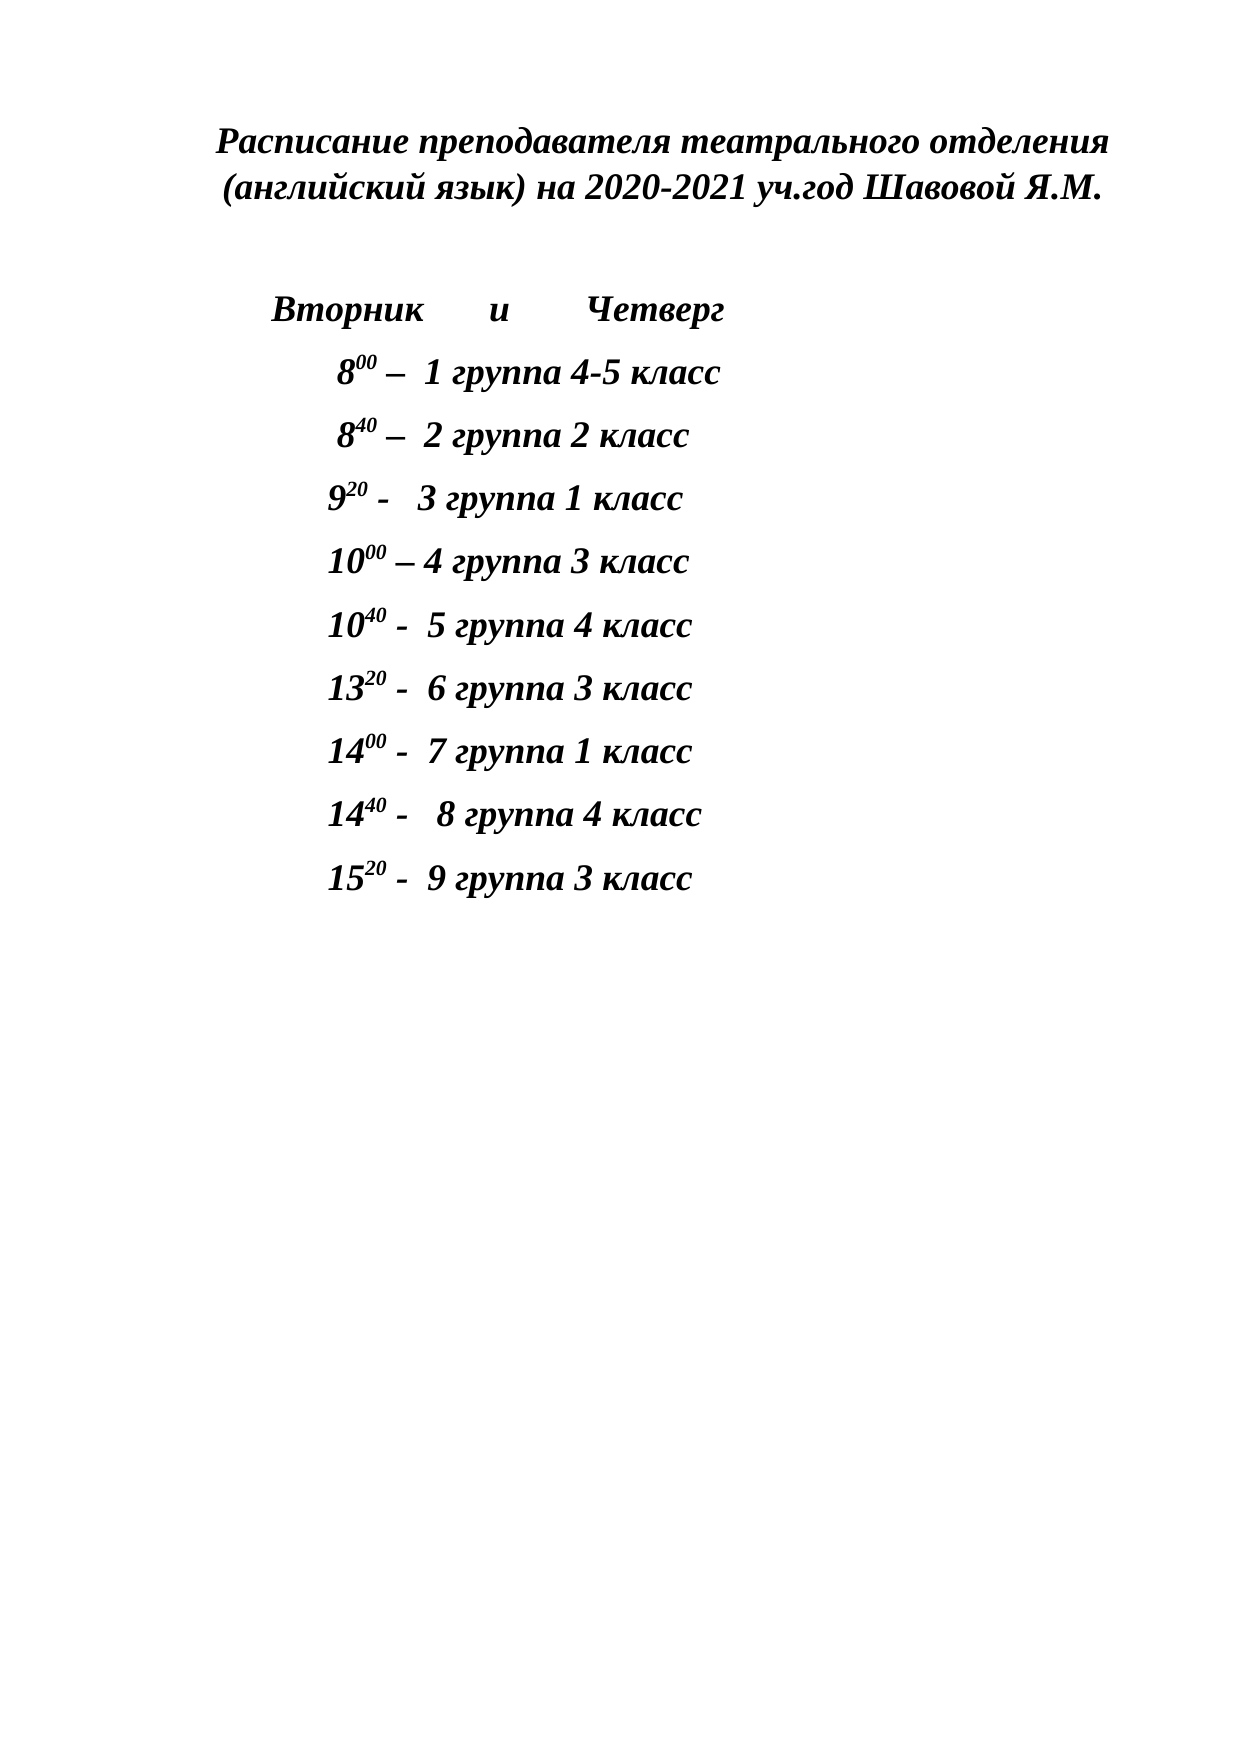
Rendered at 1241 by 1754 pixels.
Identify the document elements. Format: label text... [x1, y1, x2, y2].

text 840 – 2 группа 2 класс [177, 412, 1152, 456]
text 1000 – 4 группа 3 класс [177, 539, 1152, 582]
text 1440 - 8 группа 4 класс [177, 792, 1152, 835]
text Вторник и Четверг [177, 286, 1152, 329]
text 1320 - 6 группа 3 класс [177, 665, 1152, 708]
text Расписание преподавателя театрального отделения (английский язык) на 2020-2021 уч.год Шавовой Я.М. [177, 118, 1152, 208]
text 1040 - 5 группа 4 класс [177, 602, 1152, 645]
text 920 - 3 группа 1 класс [177, 476, 1152, 519]
text 1520 - 9 группа 3 класс [177, 855, 1152, 898]
text 800 – 1 группа 4-5 класс [177, 349, 1152, 392]
text 1400 - 7 группа 1 класс [177, 728, 1152, 772]
